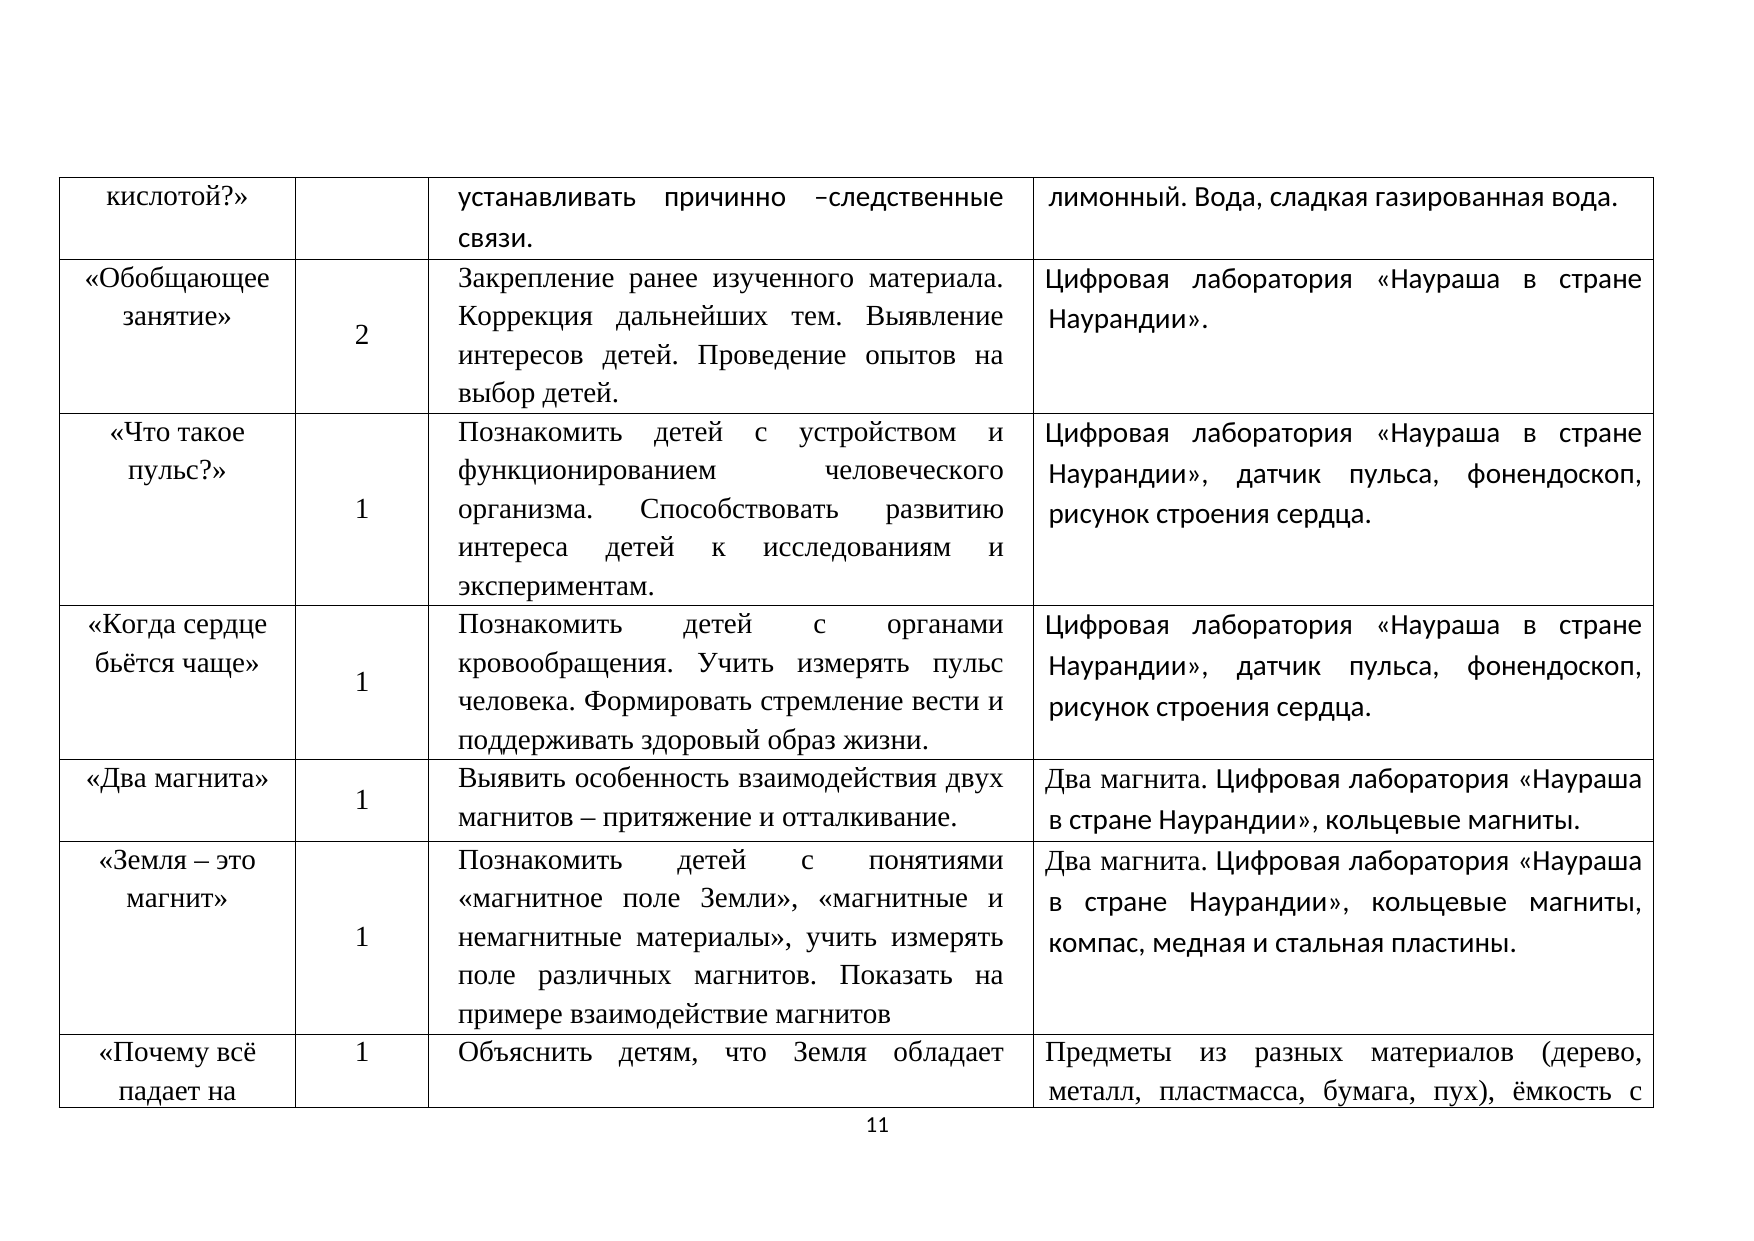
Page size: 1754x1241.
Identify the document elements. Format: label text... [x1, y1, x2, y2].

table_cell «Два магнита» [60, 760, 295, 841]
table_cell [429, 1035, 1033, 1107]
table_cell Цифровая лаборатория «Наураша в стране Наурандии». [1034, 260, 1653, 413]
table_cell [60, 1035, 295, 1107]
table_cell 1 [296, 842, 428, 1033]
table_cell 1 [296, 1035, 428, 1107]
table_cell 2 [296, 260, 428, 413]
table_cell Познакомить детей с понятиями «магнитное поле Земли», «магнитные и немагнитные материалы», учить измерять поле различных магнитов. Показать на примере взаимодействие магнитов [429, 842, 1033, 1033]
table_cell Цифровая лаборатория «Наураша в стране Наурандии», датчик пульса, фонендоскоп, рисунок строения сердца. [1034, 606, 1653, 759]
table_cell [60, 178, 295, 259]
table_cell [1034, 178, 1653, 259]
table_cell Познакомить детей с устройством и функционированием человеческого организма. Способствовать развитию интереса детей к исследованиям и экспериментам. [429, 414, 1033, 605]
table_cell Цифровая лаборатория «Наураша в стране Наурандии», датчик пульса, фонендоскоп, рисунок строения сердца. [1034, 414, 1653, 605]
table_cell «Обобщающее занятие» [60, 260, 295, 413]
table_cell «Земля – это магнит» [60, 842, 295, 1033]
table_cell «Что такое пульс?» [60, 414, 295, 605]
table_cell 1 [296, 414, 428, 605]
table_cell «Когда сердце бьётся чаще» [60, 606, 295, 759]
table_cell Два магнита. Цифровая лаборатория «Наураша в стране Наурандии», кольцевые магниты, компас, медная и стальная пластины. [1034, 842, 1653, 1033]
table_cell 1 [296, 178, 428, 259]
table_cell Два магнита. Цифровая лаборатория «Наураша в стране Наурандии», кольцевые магниты. [1034, 760, 1653, 841]
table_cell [429, 178, 1033, 259]
table_cell Закрепление ранее изученного материала. Коррекция дальнейших тем. Выявление интересов детей. Проведение опытов на выбор детей. [429, 260, 1033, 413]
table_cell Познакомить детей с органами кровообращения. Учить измерять пульс человека. Формировать стремление вести и поддерживать здоровый образ жизни. [429, 606, 1033, 759]
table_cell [1034, 1035, 1653, 1107]
table_cell 1 [296, 760, 428, 841]
table_cell 1 [296, 606, 428, 759]
table_cell Выявить особенность взаимодействия двух магнитов – притяжение и отталкивание. [429, 760, 1033, 841]
